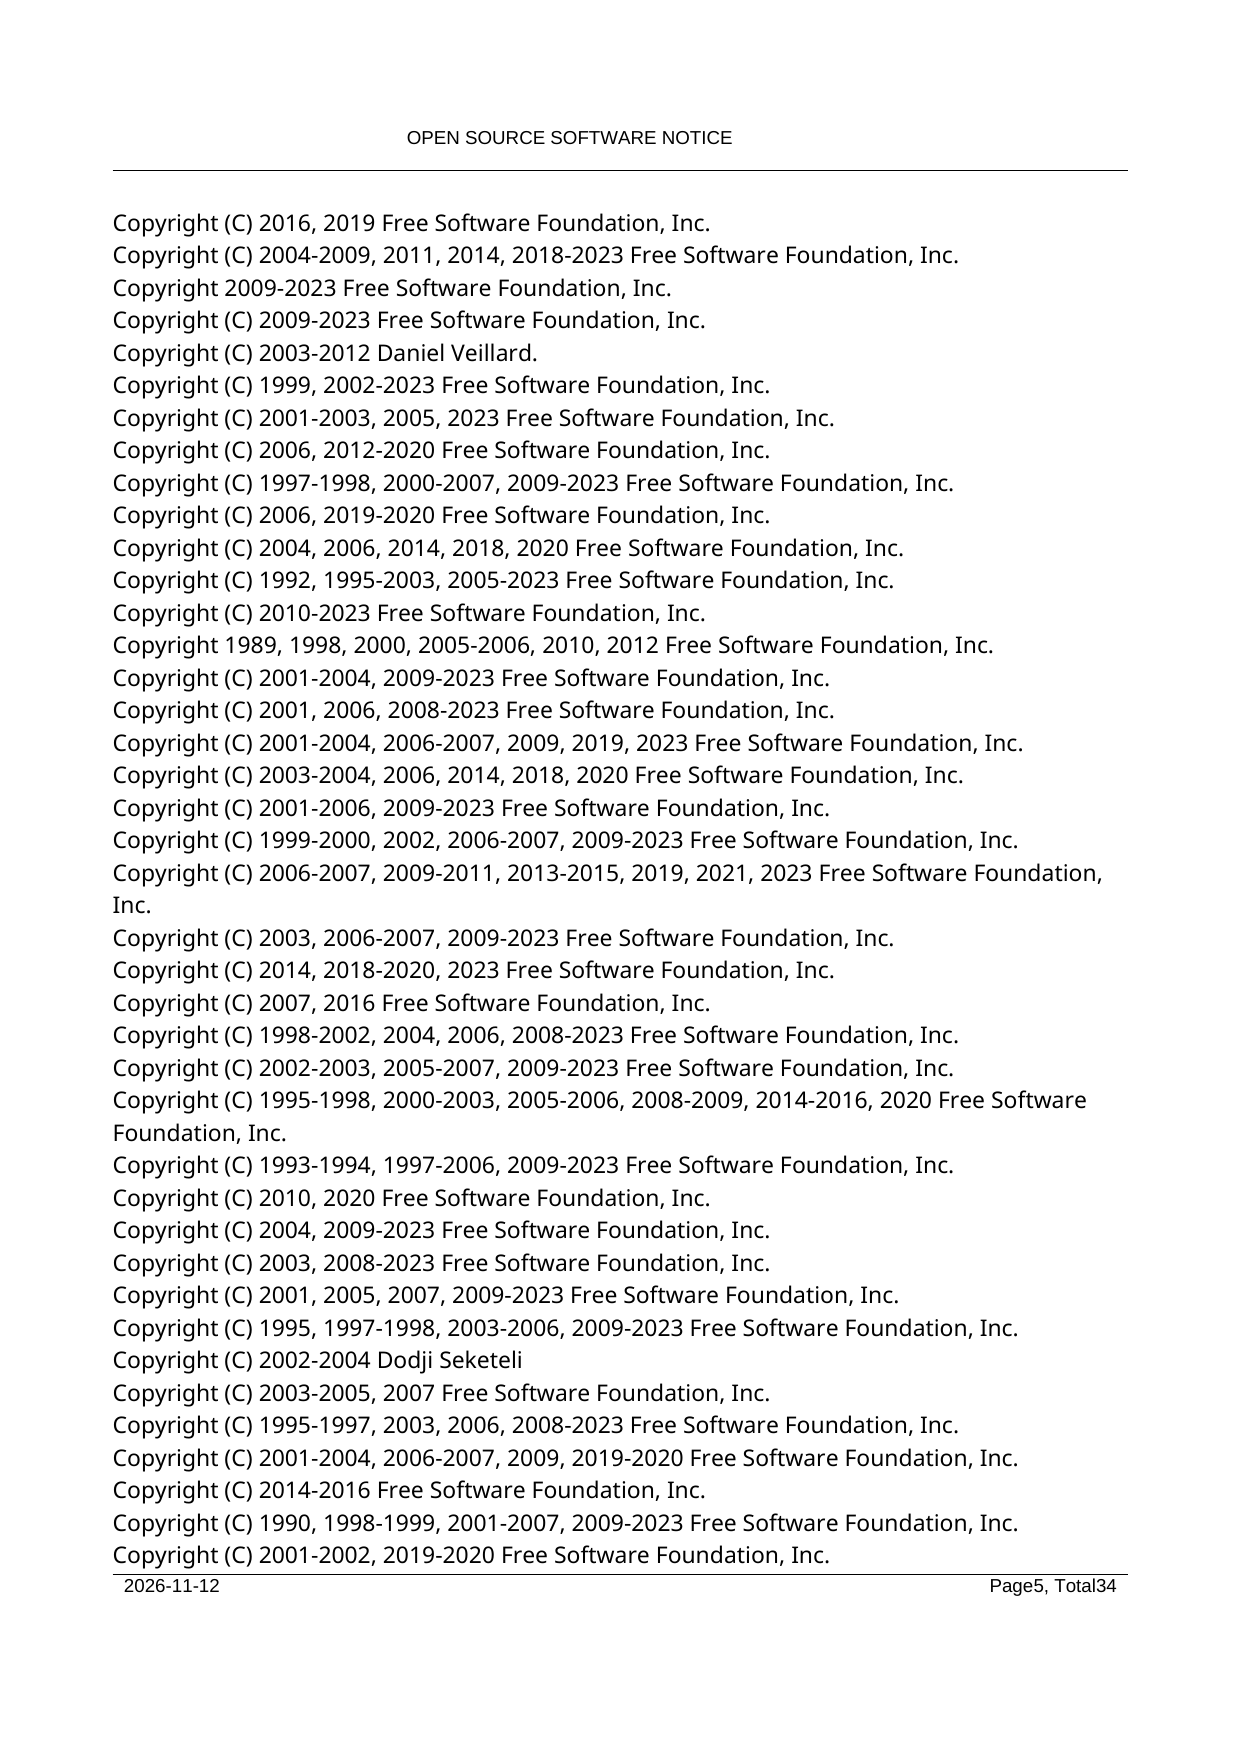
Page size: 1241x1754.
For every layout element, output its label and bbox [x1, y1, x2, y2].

text [112, 206, 1128, 1571]
